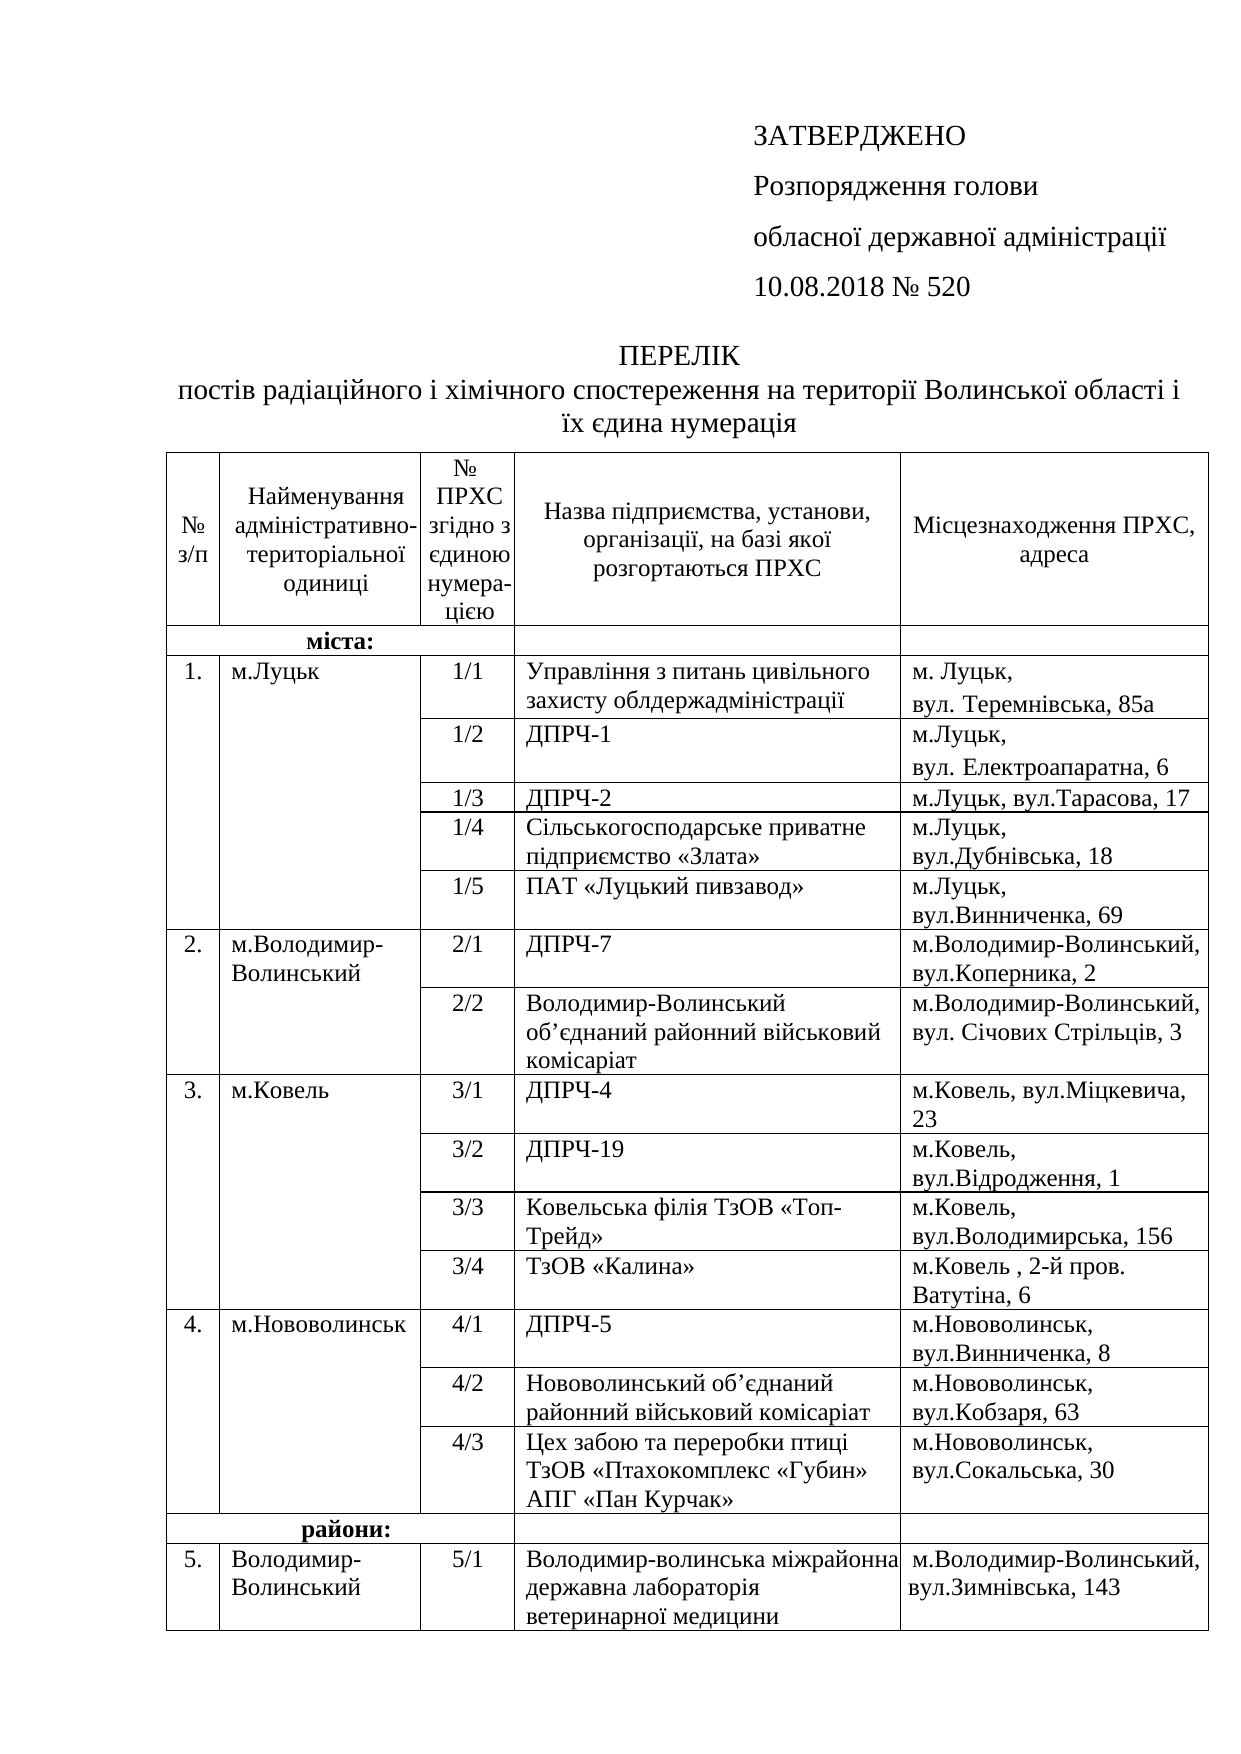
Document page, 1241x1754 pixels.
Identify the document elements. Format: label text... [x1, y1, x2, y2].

text Розпорядження голови [753, 168, 1181, 202]
table_cell м.Ковель , 2-й пров. Ватутіна, 6 [901, 1251, 1208, 1308]
table_cell 1/5 [421, 871, 514, 928]
table_cell 3/1 [421, 1075, 514, 1133]
table_cell 3. [167, 1075, 219, 1308]
text 10.08.2018 № 520 [753, 269, 1181, 303]
table_cell м.Луцьк, вул.Дубнівська, 18 [901, 813, 1208, 870]
table_cell ТзОВ «Калина» [515, 1251, 900, 1308]
table_cell 4/2 [421, 1368, 514, 1426]
table_header Найменування адміністративно-територіальної одиниці [220, 453, 420, 625]
table_cell 1/1 [421, 656, 514, 718]
table_cell 5/1 [421, 1544, 514, 1630]
text ПЕРЕЛІК [177, 338, 1181, 372]
table_cell м. Луцьк, вул. Теремнівська, 85а [901, 656, 1208, 718]
table_cell 1/2 [421, 719, 514, 782]
table_cell 4/1 [421, 1310, 514, 1367]
table_cell [901, 626, 1208, 655]
table_header Назва підприємства, установи, організації, на базі якої розгортаються ПРХС [515, 453, 900, 625]
table_cell 1/3 [421, 783, 514, 811]
table_cell м.Луцьк, вул. Електроапаратна, 6 [901, 719, 1208, 782]
table_cell м.Володимир-Волинський, вул.Коперника, 2 [901, 930, 1208, 987]
table_cell ДПРЧ-19 [515, 1134, 900, 1191]
table_cell ДПРЧ-2 [515, 783, 900, 811]
table_cell 3/4 [421, 1251, 514, 1308]
table_header № ПРХС згідно з єдиною нумера-цією [421, 453, 514, 625]
table_cell м.Нововолинськ, вул.Винниченка, 8 [901, 1310, 1208, 1367]
table_cell м.Луцьк, вул.Тарасова, 17 [901, 783, 1208, 811]
table_header Місцезнаходження ПРХС, адреса [901, 453, 1208, 625]
table_cell м.Нововолинськ, вул.Сокальська, 30 [901, 1427, 1208, 1513]
table_header № з/п [167, 453, 219, 625]
table_cell м.Володимир-Волинський, вул.Зимнівська, 143 [901, 1544, 1208, 1630]
table_cell райони: [167, 1514, 514, 1543]
table_cell 2. [167, 930, 219, 1074]
table_cell Цех забою та переробки птиці ТзОВ «Птахокомплекс «Губин» АПГ «Пан Курчак» [515, 1427, 900, 1513]
table_cell 1. [167, 656, 219, 928]
table_cell м.Ковель [220, 1075, 420, 1308]
table_cell 2/1 [421, 930, 514, 987]
table_cell м.Нововолинськ [220, 1310, 420, 1513]
table_cell Нововолинський об’єднаний районний військовий комісаріат [515, 1368, 900, 1426]
table_cell [515, 626, 900, 655]
table_cell Володимир-Волинський об’єднаний районний військовий комісаріат [515, 988, 900, 1074]
table_cell 3/2 [421, 1134, 514, 1191]
table_cell [901, 1514, 1208, 1543]
table_cell ДПРЧ-7 [515, 930, 900, 987]
table_cell Сільськогосподарське приватне підприємство «Злата» [515, 813, 900, 870]
text ЗАТВЕРДЖЕНО [753, 118, 1181, 152]
table_cell міста: [167, 626, 514, 655]
table_cell Ковельська філія ТзОВ «Топ-Трейд» [515, 1193, 900, 1250]
table_cell Володимир-Волинський [220, 1544, 420, 1630]
table_cell 1/4 [421, 813, 514, 870]
table_cell м.Нововолинськ, вул.Кобзаря, 63 [901, 1368, 1208, 1426]
table_cell 3/3 [421, 1193, 514, 1250]
table_cell 5. [167, 1544, 219, 1630]
table_cell ДПРЧ-4 [515, 1075, 900, 1133]
table_cell 4. [167, 1310, 219, 1513]
table_cell ПАТ «Луцький пивзавод» [515, 871, 900, 928]
table_cell ДПРЧ-1 [515, 719, 900, 782]
table_cell м.Володимир-Волинський [220, 930, 420, 1074]
text постів радіаційного і хімічного спостереження на території Волинської області і їх єдина нумерація [177, 372, 1181, 439]
text обласної державної адміністрації [753, 219, 1181, 252]
table_cell ДПРЧ-5 [515, 1310, 900, 1367]
table_cell м.Ковель, вул.Володимирська, 156 [901, 1193, 1208, 1250]
table_cell м.Луцьк, вул.Винниченка, 69 [901, 871, 1208, 928]
table_cell Управління з питань цивільного захисту облдержадміністрації [515, 656, 900, 718]
table_cell Володимир-волинська міжрайонна державна лабораторія ветеринарної медицини [515, 1544, 900, 1630]
table_cell 2/2 [421, 988, 514, 1074]
table_cell [515, 1514, 900, 1543]
table_cell м.Ковель, вул.Відродження, 1 [901, 1134, 1208, 1191]
table_cell м.Ковель, вул.Міцкевича, 23 [901, 1075, 1208, 1133]
table_cell 4/3 [421, 1427, 514, 1513]
table_cell м.Володимир-Волинський, вул. Січових Стрільців, 3 [901, 988, 1208, 1074]
table_cell м.Луцьк [220, 656, 420, 928]
